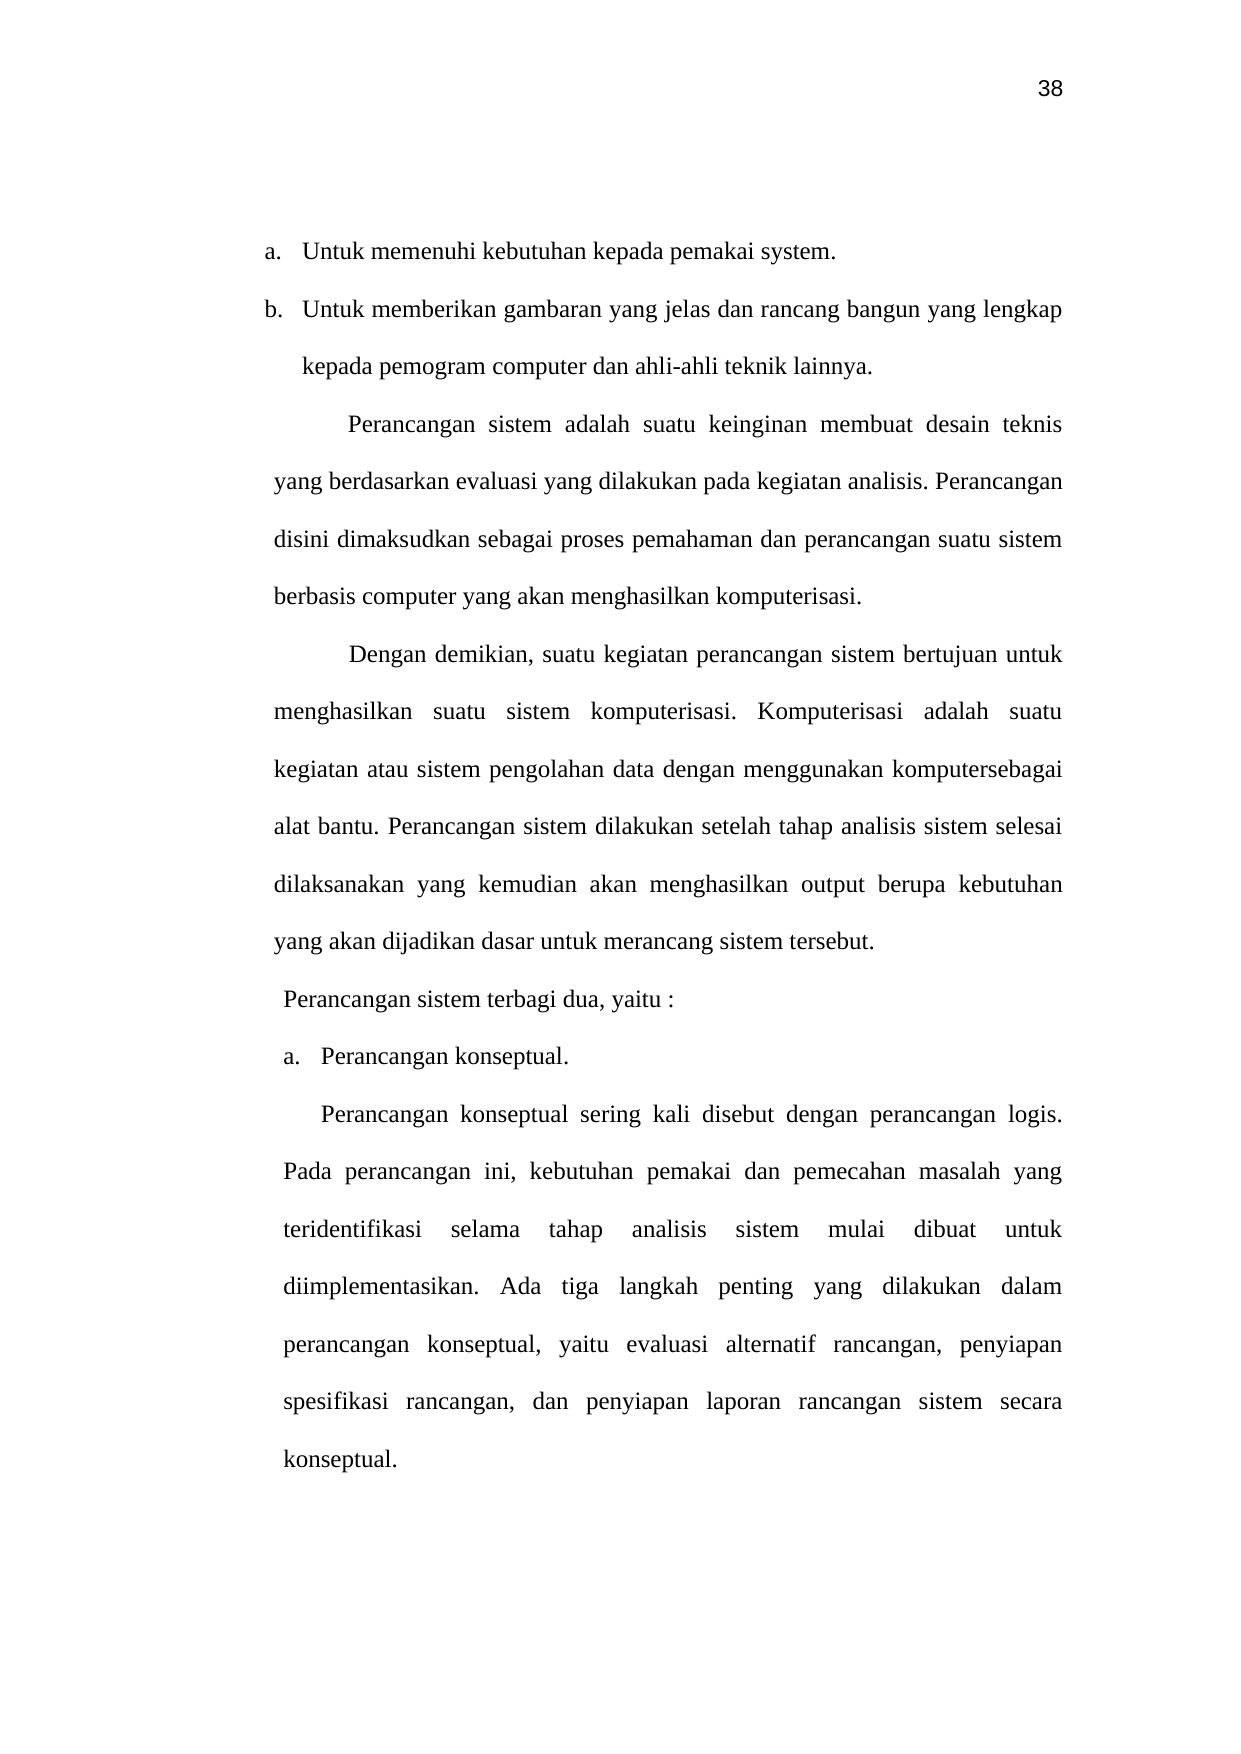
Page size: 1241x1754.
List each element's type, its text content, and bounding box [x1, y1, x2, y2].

text Perancangan sistem terbagi dua, yaitu : [246, 984, 1063, 1012]
list Untuk memberikan gambaran yang jelas dan rancang bangun yang lengkap kepada pemogram computer dan ahli-ahli teknik lainnya. [264, 294, 1063, 380]
list Untuk memenuhi kebutuhan kepada pemakai system. [264, 236, 1063, 265]
text Perancangan sistem adalah suatu keinginan membuat desain teknis yang berdasarkan evaluasi yang dilakukan pada kegiatan analisis. Perancangan disini dimaksudkan sebagai proses pemahaman dan perancangan suatu sistem berbasis computer yang akan menghasilkan komputerisasi. [274, 409, 1063, 610]
list Perancangan konseptual. [283, 1041, 1063, 1070]
text Perancangan konseptual sering kali disebut dengan perancangan logis. Pada perancangan ini, kebutuhan pemakai dan pemecahan masalah yang teridentifikasi selama tahap analisis sistem mulai dibuat untuk diimplementasikan. Ada tiga langkah penting yang dilakukan dalam perancangan konseptual, yaitu evaluasi alternatif rancangan, penyiapan spesifikasi rancangan, dan penyiapan laporan rancangan sistem secara konseptual. [283, 1099, 1063, 1472]
text Dengan demikian, suatu kegiatan perancangan sistem bertujuan untuk menghasilkan suatu sistem komputerisasi. Komputerisasi adalah suatu kegiatan atau sistem pengolahan data dengan menggunakan komputersebagai alat bantu. Perancangan sistem dilakukan setelah tahap analisis sistem selesai dilaksanakan yang kemudian akan menghasilkan output berupa kebutuhan yang akan dijadikan dasar untuk merancang sistem tersebut. [274, 639, 1063, 955]
